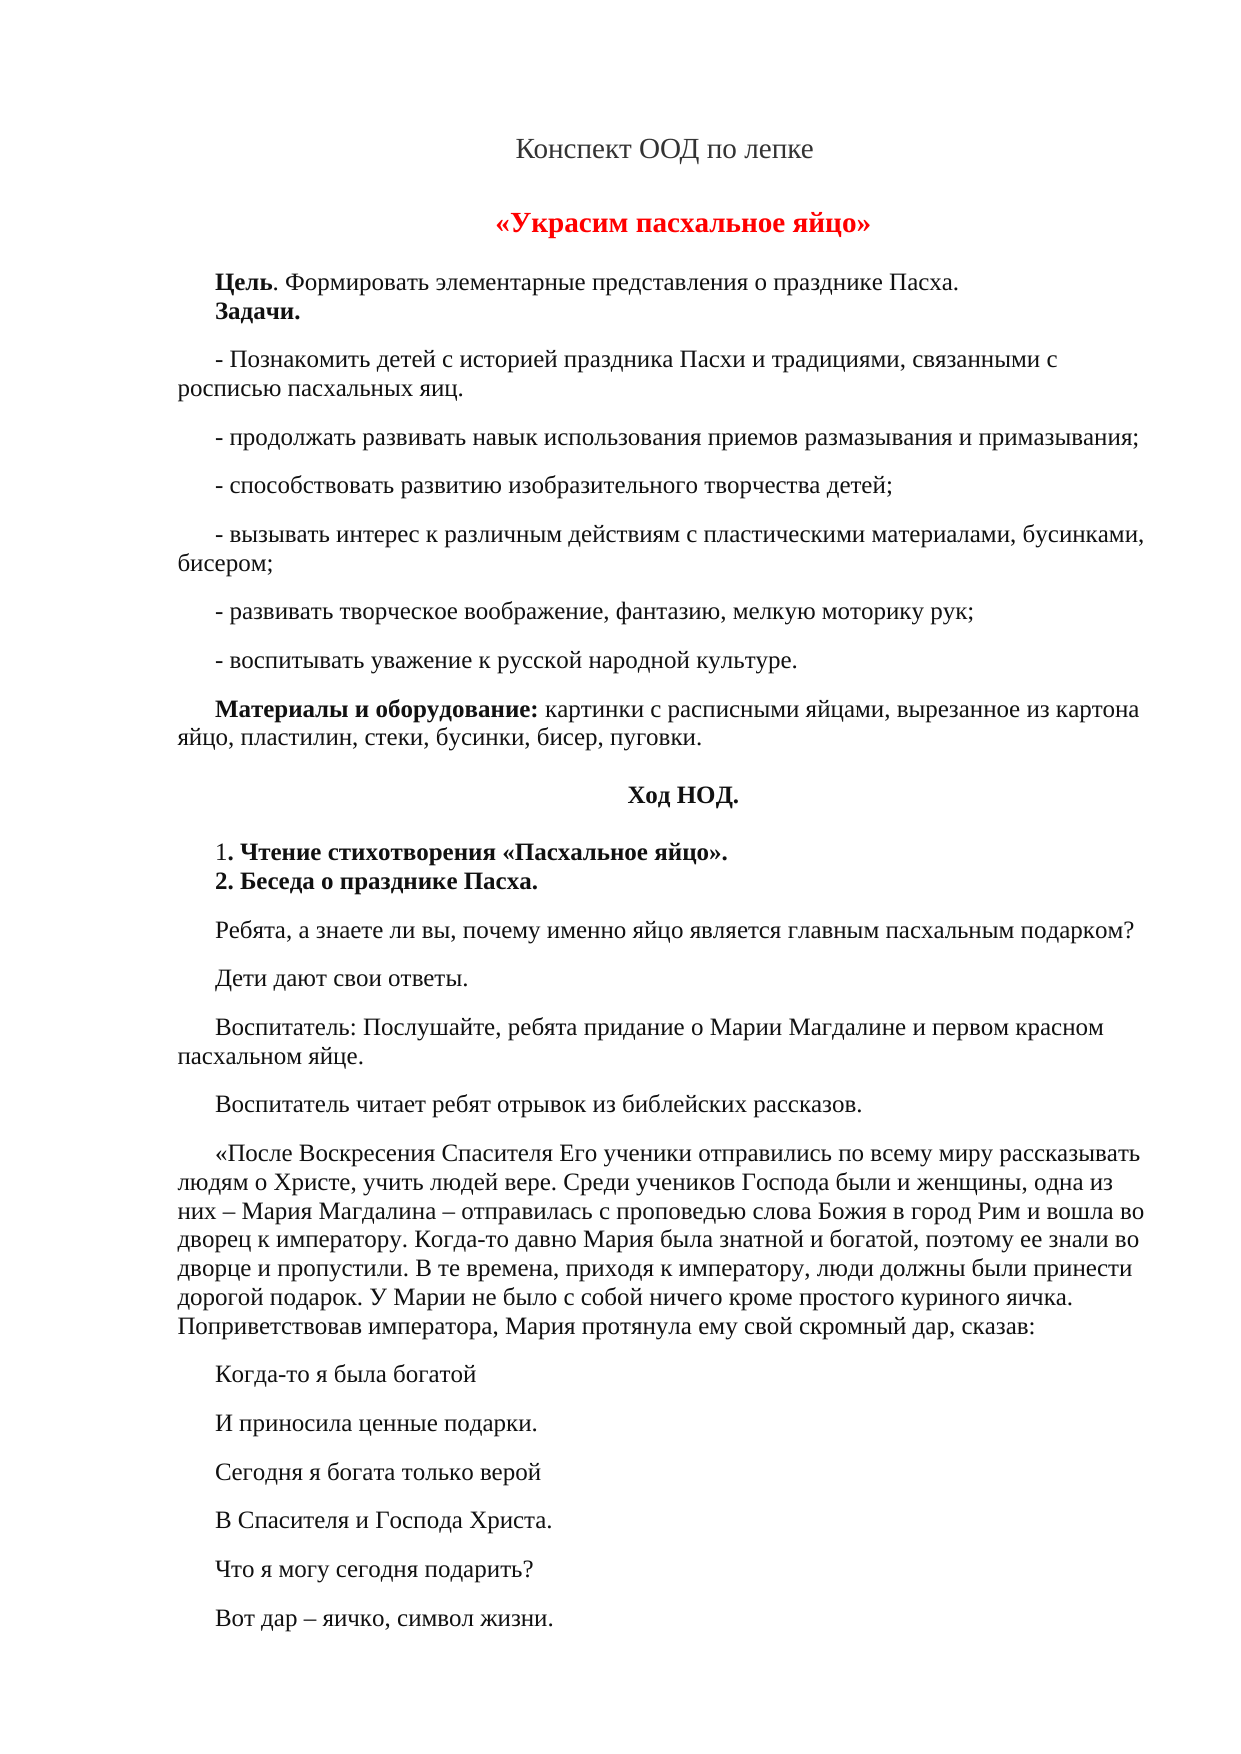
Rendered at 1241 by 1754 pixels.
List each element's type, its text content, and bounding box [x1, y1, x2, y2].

text Что я могу сегодня подарить? [177, 1554, 1152, 1583]
text Конспект ООД по лепке [177, 131, 1152, 165]
text Когда-то я была богатой [177, 1359, 1152, 1388]
text Сегодня я богата только верой [177, 1457, 1152, 1485]
text «После Воскресения Спасителя Его ученики отправились по всему миру рассказывать людям о Христе, учить людей вере. Среди учеников Господа были и женщины, одна из них – Мария Магдалина – отправилась с проповедью слова Божия в город Рим и вошла во дворец к императору. Когда-то давно Мария была знатной и богатой, поэтому ее знали во дворце и пропустили. В те времена, приходя к императору, люди должны были принести дорогой подарок. У Марии не было с собой ничего кроме простого куриного яичка. Поприветствовав императора, Мария протянула ему свой скромный дар, сказав: [177, 1138, 1152, 1339]
text Материалы и оборудование: картинки с расписными яйцами, вырезанное из картона яйцо, пластилин, стеки, бусинки, бисер, пуговки. [177, 694, 1152, 751]
text Ход НОД. [177, 780, 1152, 809]
text - развивать творческое воображение, фантазию, мелкую моторику рук; [177, 596, 1152, 625]
text И приносила ценные подарки. [177, 1408, 1152, 1437]
text «Украсим пасхальное яйцо» [177, 205, 1152, 238]
text - продолжать развивать навык использования приемов размазывания и примазывания; [177, 422, 1152, 451]
text Задачи. [177, 296, 1152, 324]
text Вот дар – яичко, символ жизни. [177, 1603, 1152, 1631]
text - способствовать развитию изобразительного творчества детей; [177, 470, 1152, 499]
text Воспитатель читает ребят отрывок из библейских рассказов. [177, 1089, 1152, 1118]
text Дети дают свои ответы. [177, 963, 1152, 992]
text Ребята, а знаете ли вы, почему именно яйцо является главным пасхальным подарком? [177, 915, 1152, 944]
text 1. Чтение стихотворения «Пасхальное яйцо». [177, 837, 1152, 866]
text В Спасителя и Господа Христа. [177, 1505, 1152, 1534]
text 2. Беседа о празднике Пасха. [177, 866, 1152, 895]
text Воспитатель: Послушайте, ребята придание о Марии Магдалине и первом красном пасхальном яйце. [177, 1012, 1152, 1070]
text Цель. Формировать элементарные представления о празднике Пасха. [177, 267, 1152, 296]
text - Познакомить детей с историей праздника Пасхи и традициями, связанными с росписью пасхальных яиц. [177, 344, 1152, 402]
text - вызывать интерес к различным действиям с пластическими материалами, бусинками, бисером; [177, 519, 1152, 577]
text - воспитывать уважение к русской народной культуре. [177, 645, 1152, 674]
